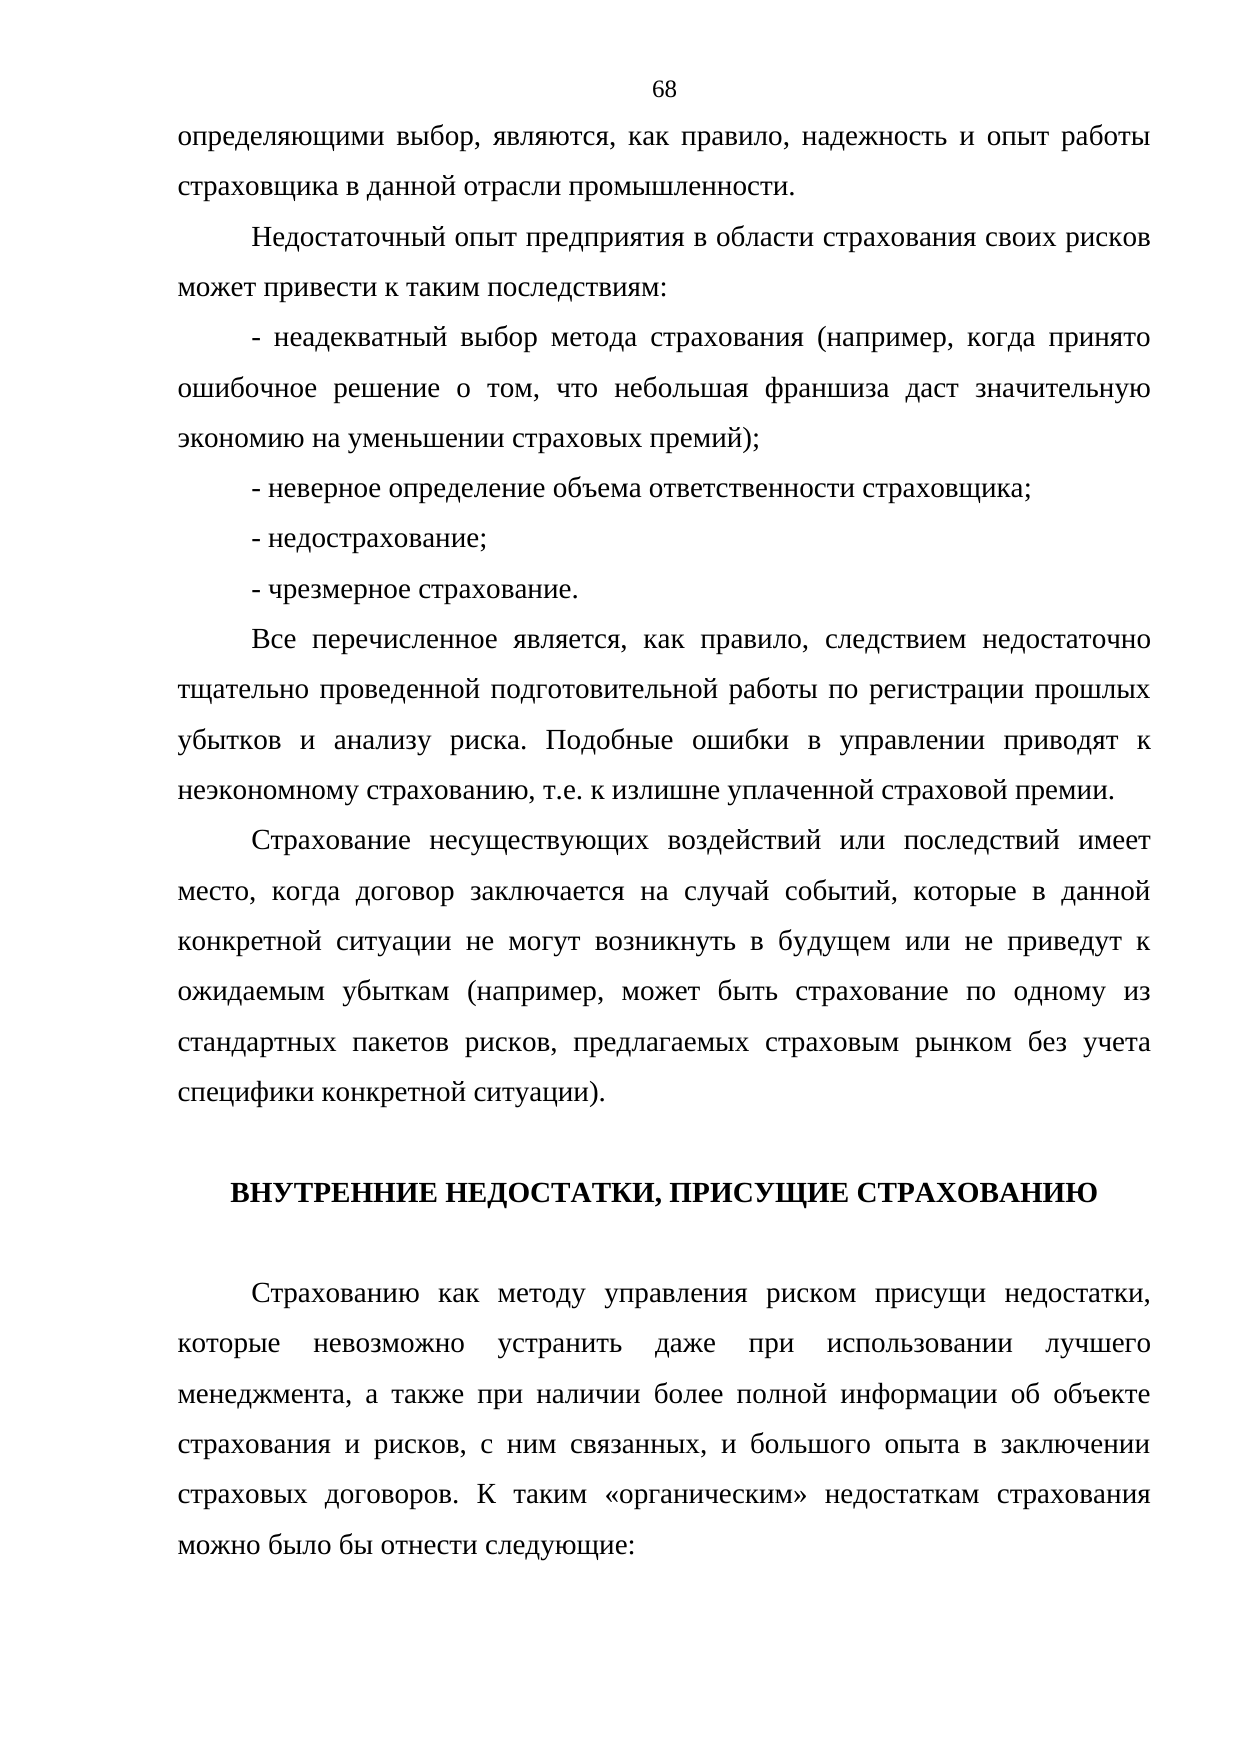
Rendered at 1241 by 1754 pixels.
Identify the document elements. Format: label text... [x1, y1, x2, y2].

text Недостаточный опыт предприятия в области страхования своих рисков может привести к таким последствиям: [177, 219, 1152, 303]
text - неверное определение объема ответственности страховщика; [177, 470, 1152, 504]
text Все перечисленное является, как правило, следствием недостаточно тщательно проведенной подготовительной работы по регистрации прошлых убытков и анализу риска. Подобные ошибки в управлении приводят к неэкономному страхованию, т.е. к излишне уплаченной страховой премии. [177, 621, 1152, 806]
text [177, 118, 1152, 202]
text - недострахование; [177, 521, 1152, 554]
text Страхование несуществующих воздействий или последствий имеет место, когда договор заключается на случай событий, которые в данной конкретной ситуации не могут возникнуть в будущем или не приведут к ожидаемым убыткам (например, может быть страхование по одному из стандартных пакетов рисков, предлагаемых страховым рынком без учета специфики конкретной ситуации). [177, 822, 1152, 1108]
text ВНУТРЕННИЕ НЕДОСТАТКИ, ПРИСУЩИЕ СТРАХОВАНИЮ [177, 1175, 1152, 1208]
text - неадекватный выбор метода страхования (например, когда принято ошибочное решение о том, что небольшая франшиза даст значительную экономию на уменьшении страховых премий); [177, 319, 1152, 453]
text - чрезмерное страхование. [177, 571, 1152, 604]
text Страхованию как методу управления риском присущи недостатки, которые невозможно устранить даже при использовании лучшего менеджмента, а также при наличии более полной информации об объекте страхования и рисков, с ним связанных, и большого опыта в заключении страховых договоров. К таким «органическим» недостаткам страхования можно было бы отнести следующие: [177, 1275, 1152, 1560]
